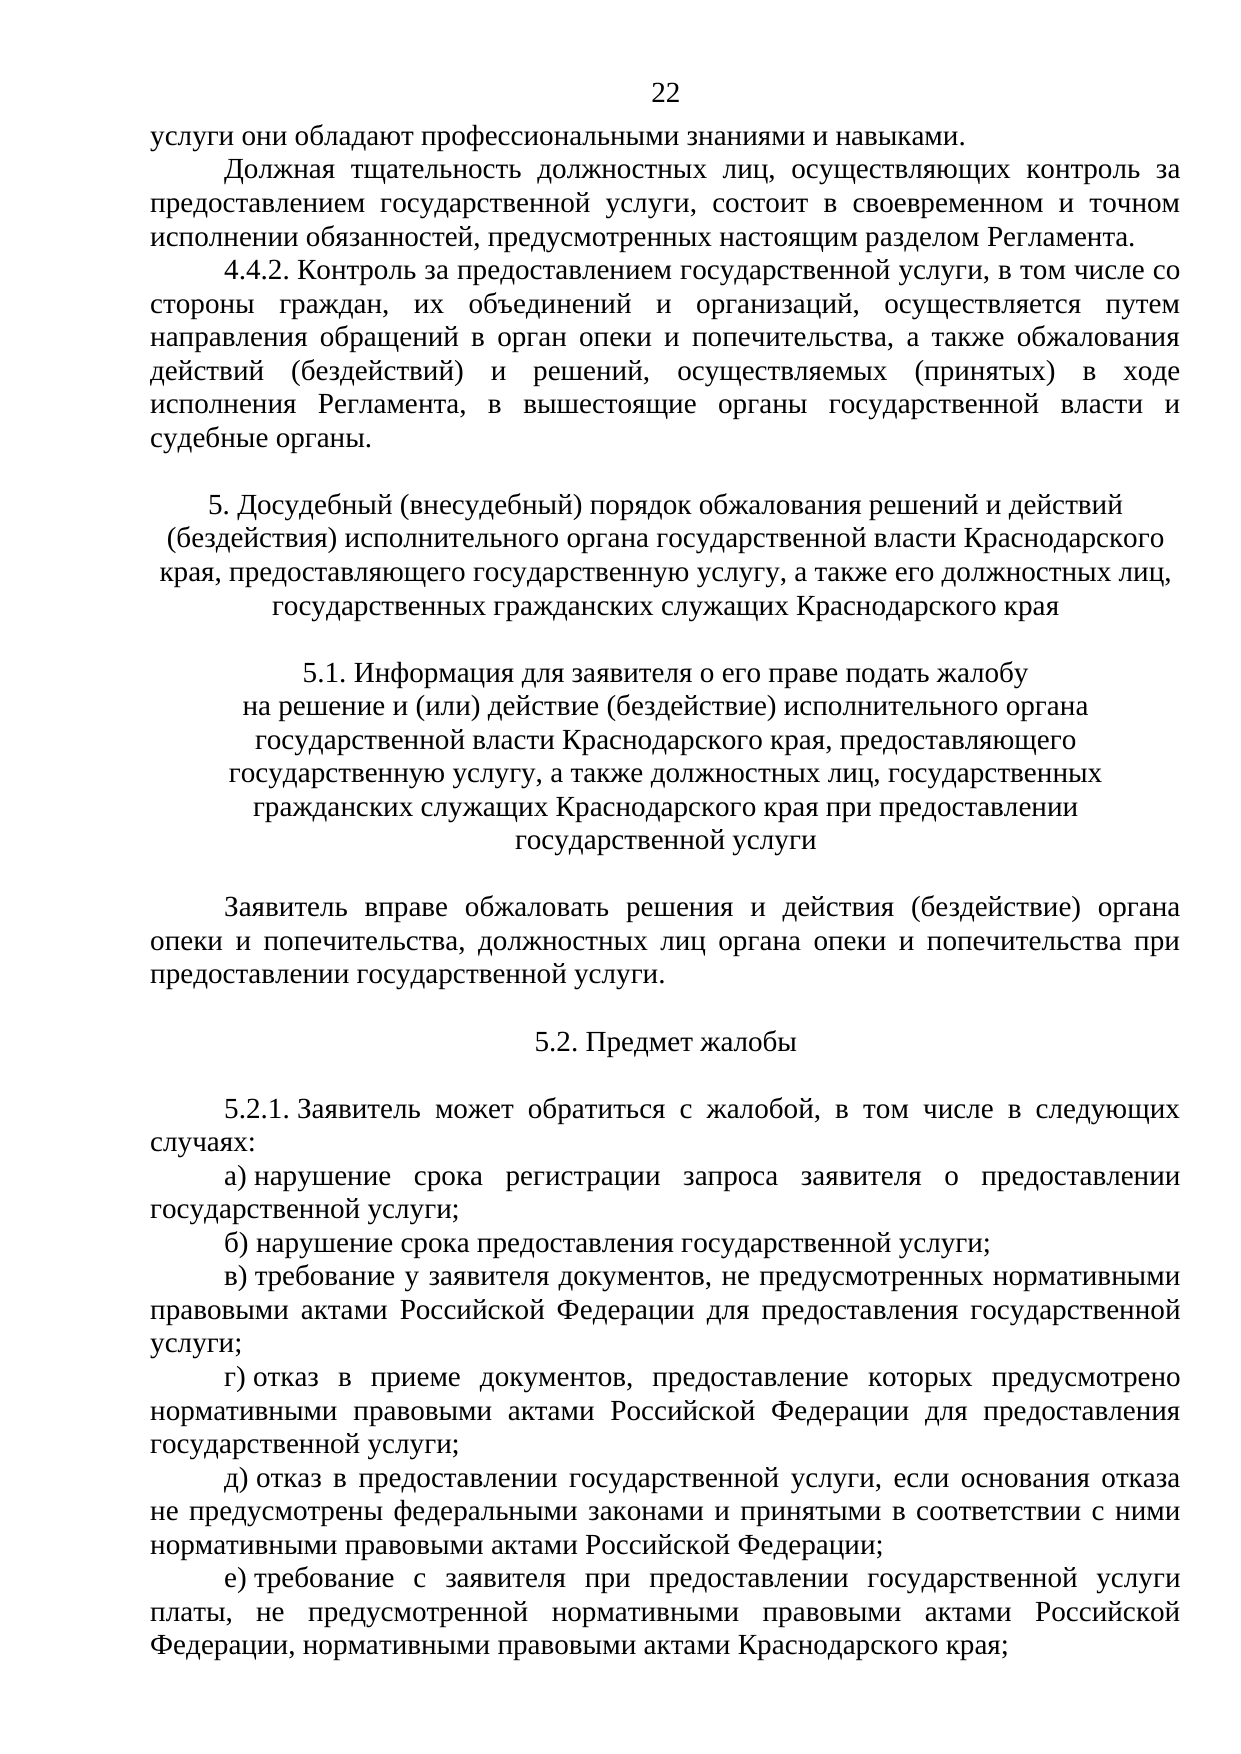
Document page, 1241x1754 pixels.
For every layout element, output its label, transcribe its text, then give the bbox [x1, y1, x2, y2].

text г) отказ в приеме документов, предоставление которых предусмотрено нормативными правовыми актами Российской Федерации для предоставления государственной услуги; [150, 1359, 1181, 1460]
text 5.2.1. Заявитель может обратиться с жалобой, в том числе в следующих случаях: [150, 1091, 1181, 1158]
text б) нарушение срока предоставления государственной услуги; [150, 1225, 1181, 1258]
text государственной услуги [150, 822, 1181, 856]
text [150, 118, 1181, 152]
text 5. Досудебный (внесудебный) порядок обжалования решений и действий [150, 487, 1181, 521]
text е) требование с заявителя при предоставлении государственной услуги платы, не предусмотренной нормативными правовыми актами Российской Федерации, нормативными правовыми актами Краснодарского края; [150, 1560, 1181, 1661]
text д) отказ в предоставлении государственной услуги, если основания отказа не предусмотрены федеральными законами и принятыми в соответствии с ними нормативными правовыми актами Российской Федерации; [150, 1460, 1181, 1560]
text а) нарушение срока регистрации запроса заявителя о предоставлении государственной услуги; [150, 1158, 1181, 1225]
text 5.1. Информация для заявителя о его праве подать жалобу [150, 655, 1181, 688]
text государственной власти Краснодарского края, предоставляющего [150, 722, 1181, 755]
text гражданских служащих Краснодарского края при предоставлении [150, 789, 1181, 822]
text Заявитель вправе обжаловать решения и действия (бездействие) органа опеки и попечительства, должностных лиц органа опеки и попечительства при предоставлении государственной услуги. [150, 889, 1181, 990]
text 5.2. Предмет жалобы [150, 1024, 1181, 1057]
text на решение и (или) действие (бездействие) исполнительного органа [150, 688, 1181, 722]
text в) требование у заявителя документов, не предусмотренных нормативными правовыми актами Российской Федерации для предоставления государственной услуги; [150, 1258, 1181, 1359]
text государственную услугу, а также должностных лиц, государственных [150, 755, 1181, 789]
text 4.4.2. Контроль за предоставлением государственной услуги, в том числе со стороны граждан, их объединений и организаций, осуществляется путем направления обращений в орган опеки и попечительства, а также обжалования действий (бездействий) и решений, осуществляемых (принятых) в ходе исполнения Регламента, в вышестоящие органы государственной власти и судебные органы. [150, 252, 1181, 453]
text Должная тщательность должностных лиц, осуществляющих контроль за предоставлением государственной услуги, состоит в своевременном и точном исполнении обязанностей, предусмотренных настоящим разделом Регламента. [150, 152, 1181, 252]
text (бездействия) исполнительного органа государственной власти Краснодарского края, предоставляющего государственную услугу, а также его должностных лиц, государственных гражданских служащих Краснодарского края [150, 521, 1181, 621]
